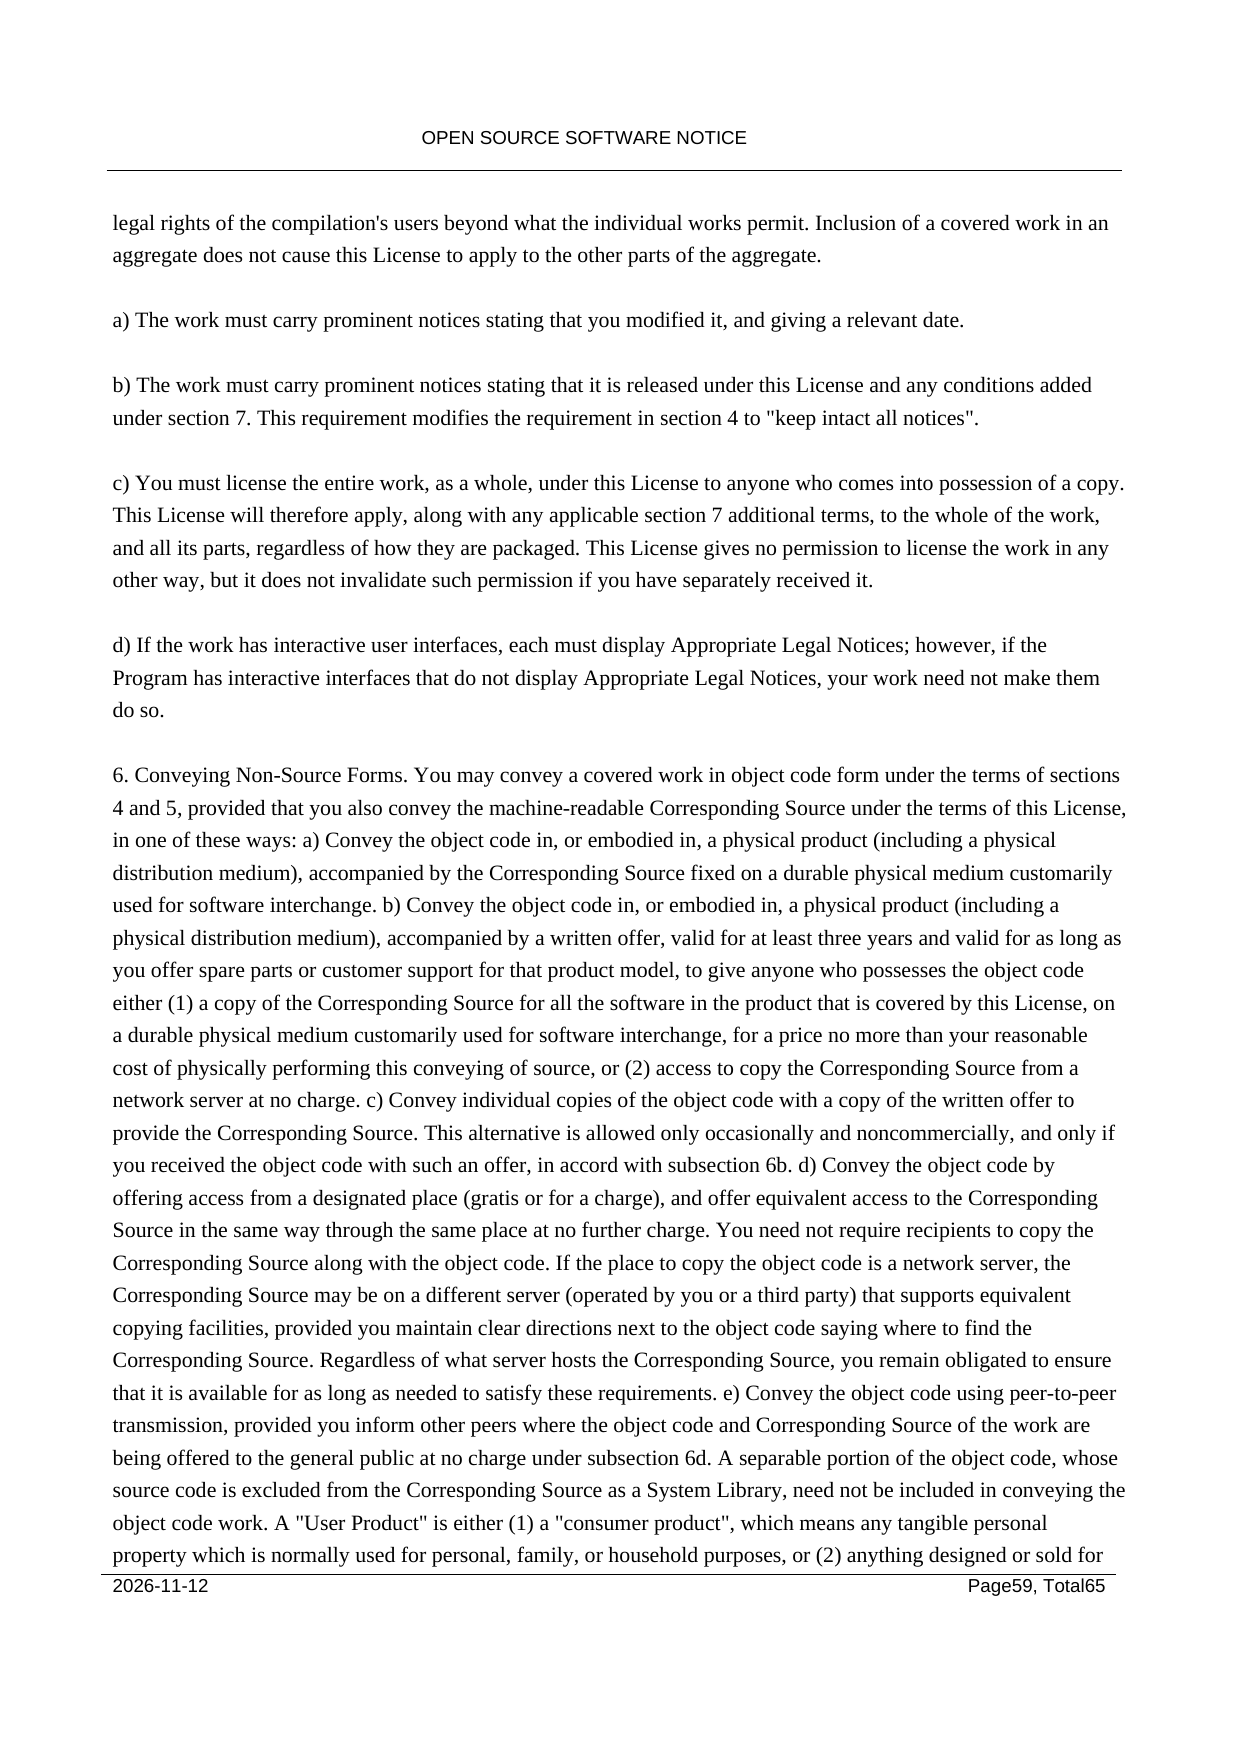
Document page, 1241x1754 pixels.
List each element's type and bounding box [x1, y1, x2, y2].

text [112, 206, 1128, 1571]
